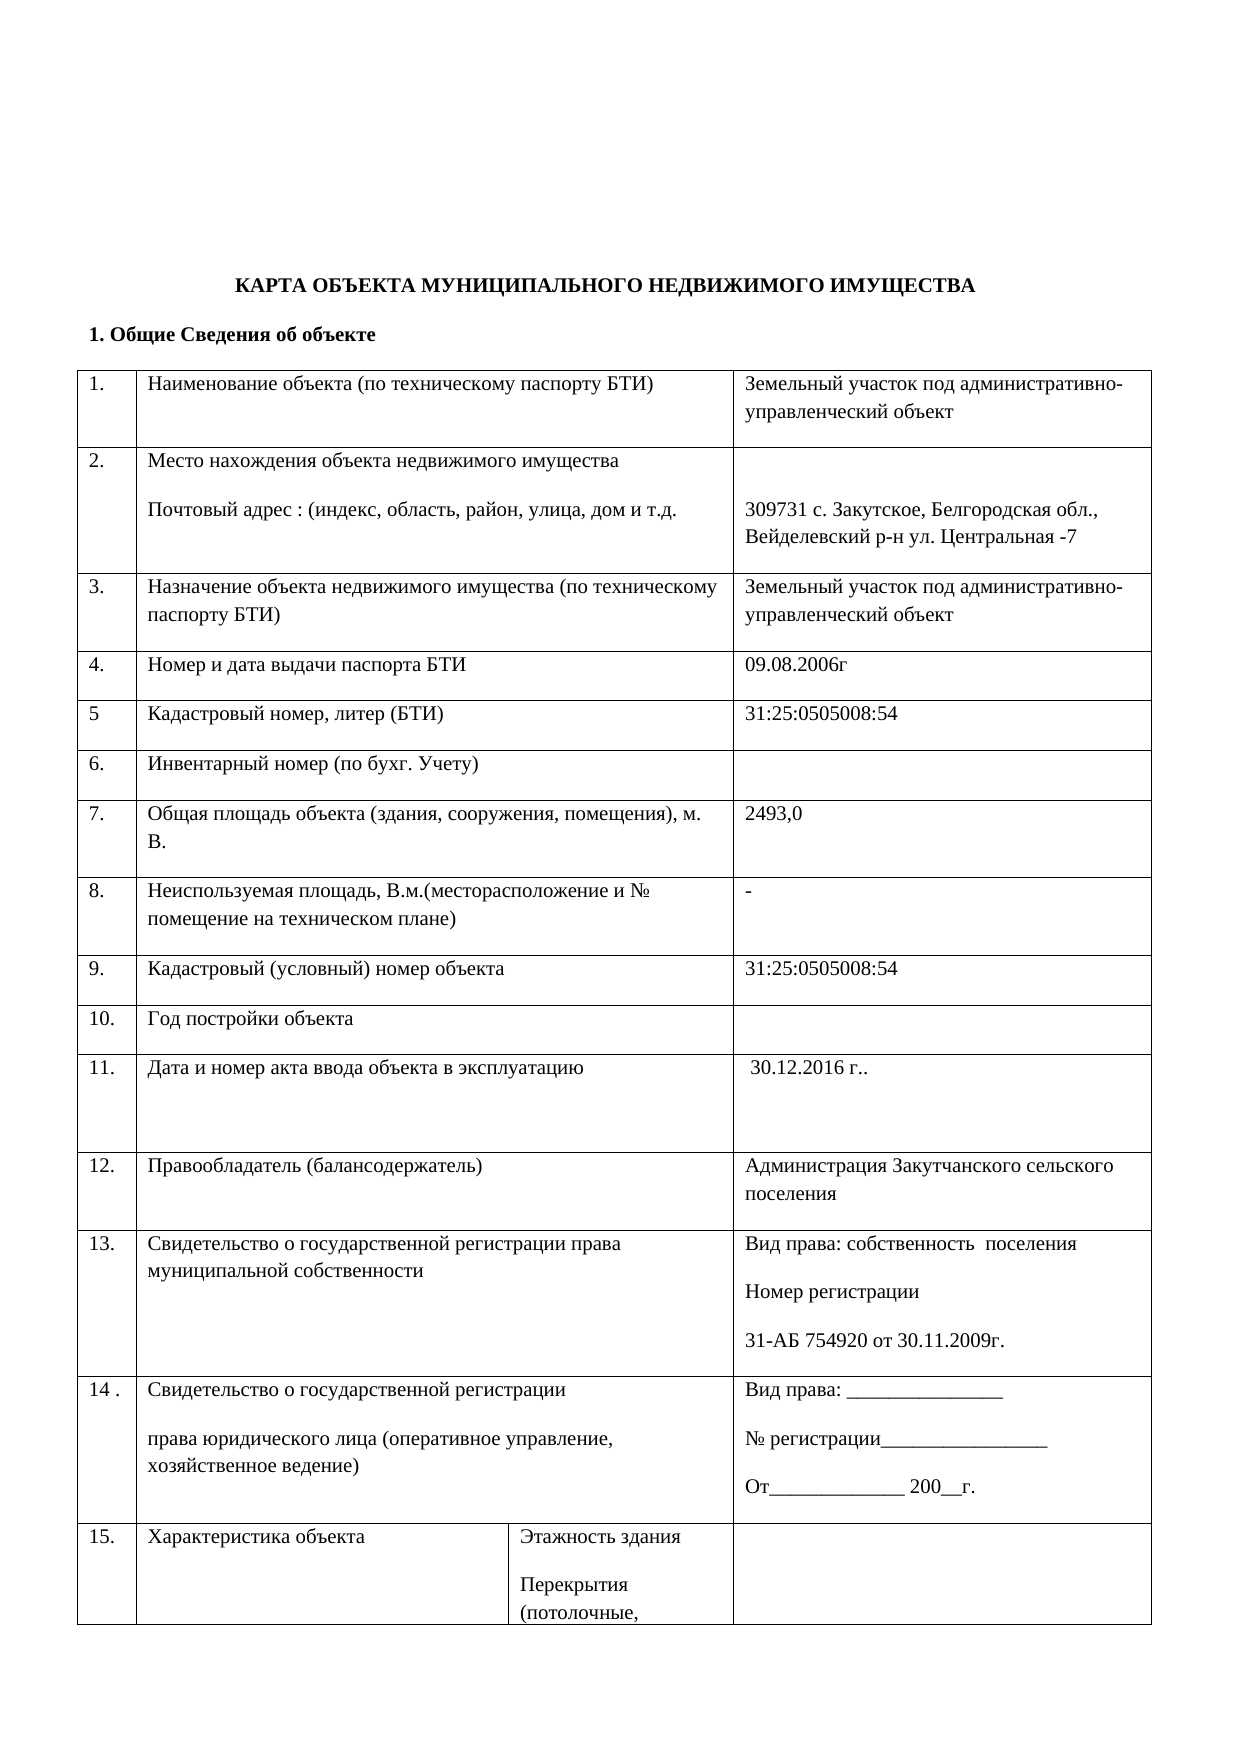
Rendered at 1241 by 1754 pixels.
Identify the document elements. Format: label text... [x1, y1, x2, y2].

table_cell 7. [78, 801, 136, 877]
table_cell 13. [78, 1231, 136, 1376]
table_cell Год постройки объекта [137, 1006, 733, 1054]
table_cell 09.08.2006г [734, 652, 1151, 700]
table_cell Номер и дата выдачи паспорта БТИ [137, 652, 733, 700]
table_cell Кадастровый (условный) номер объекта [137, 956, 733, 1004]
table_cell - [734, 878, 1151, 955]
table_cell 15. [78, 1524, 136, 1624]
table_cell 309731 с. Закутское, Белгородская обл., Вейделевский р-н ул. Центральная -7 [734, 448, 1151, 573]
table_header Земельный участок под административно-управленческий объект [734, 371, 1151, 447]
table_cell 14 . [78, 1377, 136, 1523]
table_header 1. [78, 371, 136, 447]
table_cell Вид права: собственность поселения Номер регистрации 31-АБ 754920 от 30.11.2009г. [734, 1231, 1151, 1376]
table_cell Вид права: _______________ № регистрации________________ От_____________ 200__г. [734, 1377, 1151, 1523]
table_cell [734, 1006, 1151, 1054]
table_cell Земельный участок под административно-управленческий объект [734, 574, 1151, 651]
table_cell 4. [78, 652, 136, 700]
table_cell 2493,0 [734, 801, 1151, 877]
table_cell 5 [78, 701, 136, 750]
table_cell Назначение объекта недвижимого имущества (по техническому паспорту БТИ) [137, 574, 733, 651]
table_cell Кадастровый номер, литер (БТИ) [137, 701, 733, 750]
table_cell Свидетельство о государственной регистрации права муниципальной собственности [137, 1231, 733, 1376]
table_cell 31:25:0505008:54 [734, 701, 1151, 750]
table_cell Администрация Закутчанского сельского поселения [734, 1153, 1151, 1229]
table_cell 3. [78, 574, 136, 651]
table_cell 30.12.2016 г.. [734, 1055, 1151, 1152]
text КАРТА ОБЪЕКТА МУНИЦИПАЛЬНОГО НЕДВИЖИМОГО ИМУЩЕСТВА [89, 273, 1122, 297]
table_cell Свидетельство о государственной регистрации права юридического лица (оперативное управление, хозяйственное ведение) [137, 1377, 733, 1523]
table_cell 10. [78, 1006, 136, 1054]
table_cell Инвентарный номер (по бухг. Учету) [137, 751, 733, 800]
table_cell 31:25:0505008:54 [734, 956, 1151, 1004]
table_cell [509, 1524, 733, 1624]
text 1. Общие Сведения об объекте [89, 321, 1122, 346]
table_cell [137, 1524, 508, 1624]
table_cell [734, 751, 1151, 800]
table_cell 6. [78, 751, 136, 800]
table_cell Общая площадь объекта (здания, сооружения, помещения), м. В. [137, 801, 733, 877]
table_cell Место нахождения объекта недвижимого имущества Почтовый адрес : (индекс, область, район, улица, дом и т.д. [137, 448, 733, 573]
table_cell Неиспользуемая площадь, В.м.(месторасположение и № помещение на техническом плане) [137, 878, 733, 955]
table_cell [734, 1524, 1151, 1624]
table_cell 2. [78, 448, 136, 573]
table_cell 8. [78, 878, 136, 955]
table_cell 12. [78, 1153, 136, 1229]
table_cell Дата и номер акта ввода объекта в эксплуатацию [137, 1055, 733, 1152]
table_header Наименование объекта (по техническому паспорту БТИ) [137, 371, 733, 447]
table_cell Правообладатель (балансодержатель) [137, 1153, 733, 1229]
table_cell 9. [78, 956, 136, 1004]
table_cell 11. [78, 1055, 136, 1152]
